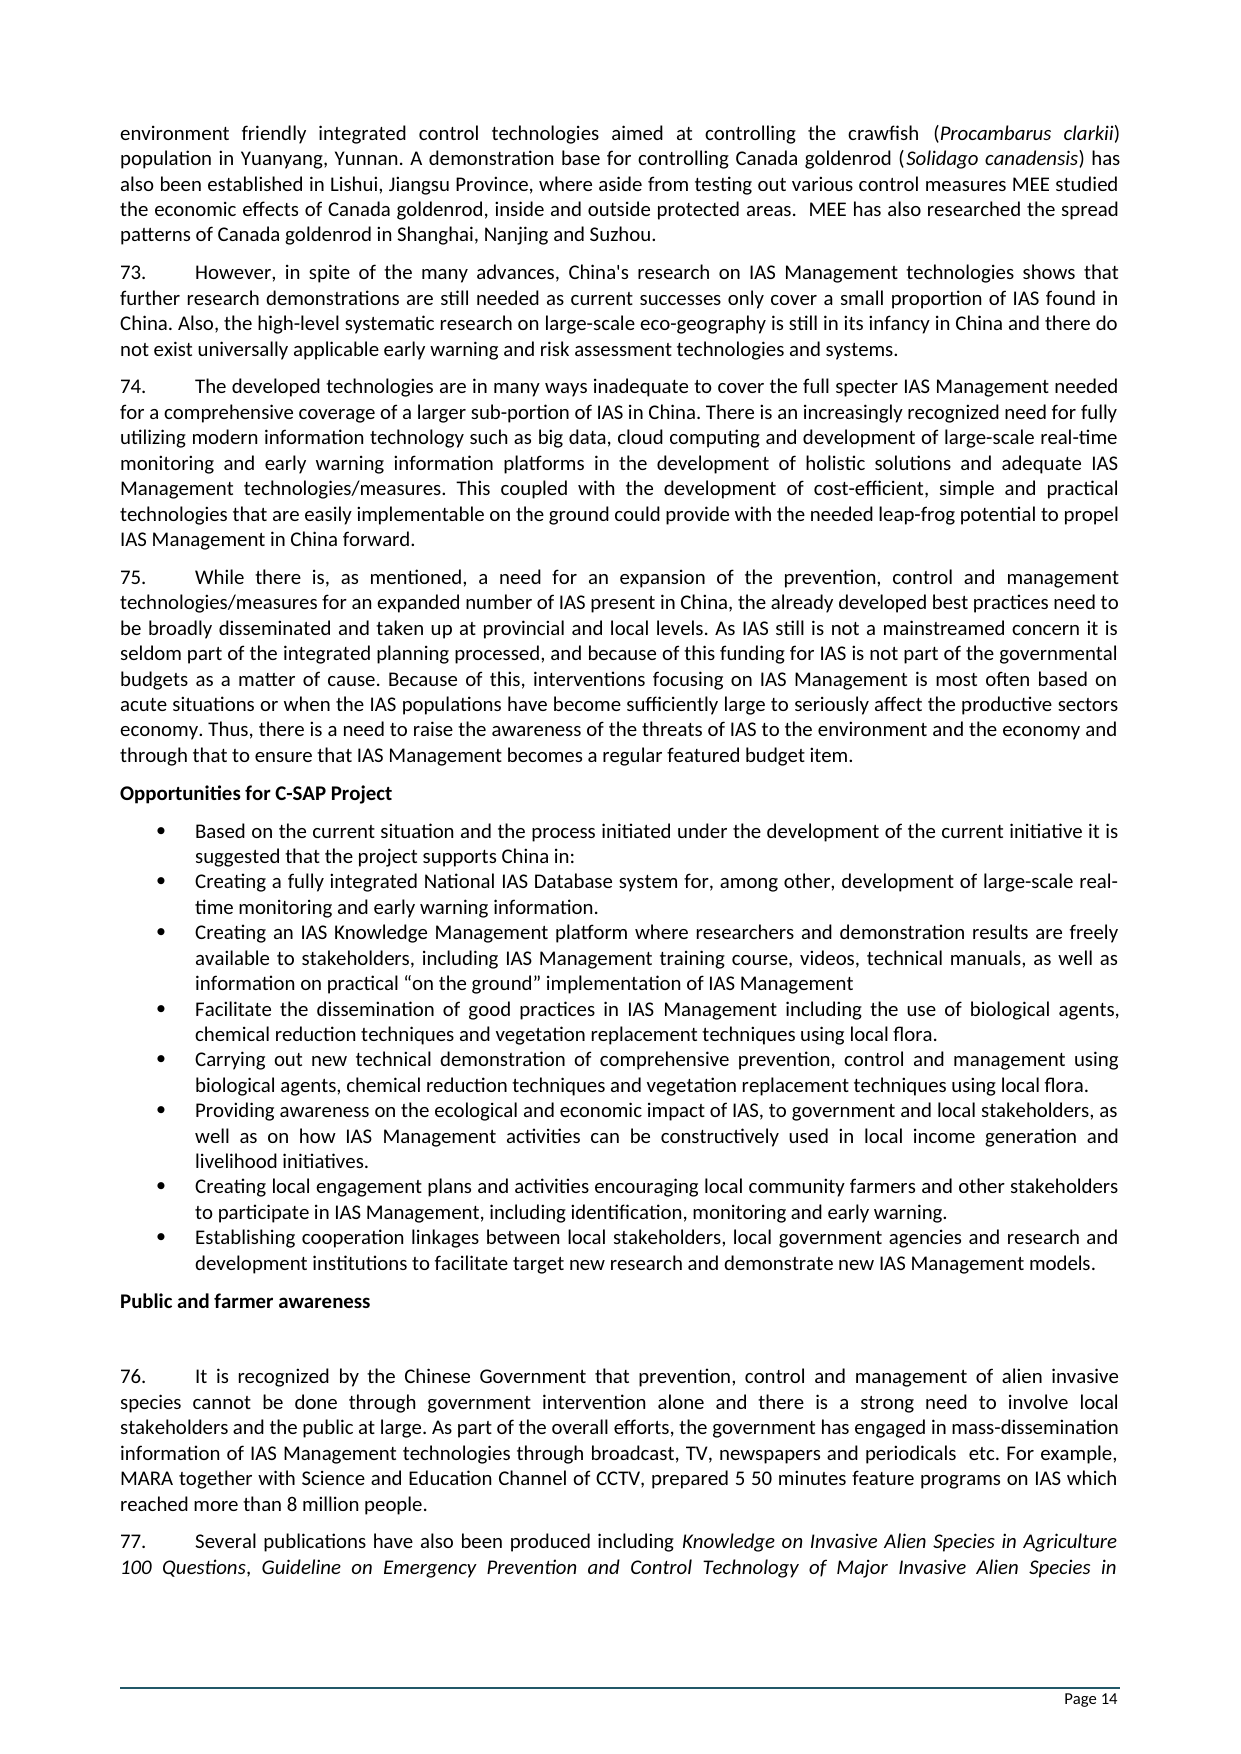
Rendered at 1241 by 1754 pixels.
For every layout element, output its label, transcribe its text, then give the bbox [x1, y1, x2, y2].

list Based on the current situation and the process initiated under the development of the current initiative it is suggested that the project supports China in: [157, 818, 1120, 869]
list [120, 120, 1120, 247]
list Providing awareness on the ecological and economic impact of IAS, to government and local stakeholders, as well as on how IAS Management activities can be constructively used in local income generation and livelihood initiatives. [157, 1097, 1120, 1174]
list While there is, as mentioned, a need for an expansion of the prevention, control and management technologies/measures for an expanded number of IAS present in China, the already developed best practices need to be broadly disseminated and taken up at provincial and local levels. As IAS still is not a mainstreamed concern it is seldom part of the integrated planning processed, and because of this funding for IAS is not part of the governmental budgets as a matter of cause. Because of this, interventions focusing on IAS Management is most often based on acute situations or when the IAS populations have become sufficiently large to seriously affect the productive sectors economy. Thus, there is a need to raise the awareness of the threats of IAS to the environment and the economy and through that to ensure that IAS Management becomes a regular featured budget item. [120, 564, 1120, 767]
list The developed technologies are in many ways inadequate to cover the full specter IAS Management needed for a comprehensive coverage of a larger sub-portion of IAS in China. There is an increasingly recognized need for fully utilizing modern information technology such as big data, cloud computing and development of large-scale real-time monitoring and early warning information platforms in the development of holistic solutions and adequate IAS Management technologies/measures. This coupled with the development of cost-efficient, simple and practical technologies that are easily implementable on the ground could provide with the needed leap-frog potential to propel IAS Management in China forward. [120, 374, 1120, 552]
list However, in spite of the many advances, China's research on IAS Management technologies shows that further research demonstrations are still needed as current successes only cover a small proportion of IAS found in China. Also, the high-level systematic research on large-scale eco-geography is still in its infancy in China and there do not exist universally applicable early warning and risk assessment technologies and systems. [120, 259, 1120, 361]
text Opportunities for C-SAP Project [120, 780, 1120, 805]
list Creating an IAS Knowledge Management platform where researchers and demonstration results are freely available to stakeholders, including IAS Management training course, videos, technical manuals, as well as information on practical “on the ground” implementation of IAS Management [157, 919, 1120, 996]
list Carrying out new technical demonstration of comprehensive prevention, control and management using biological agents, chemical reduction techniques and vegetation replacement techniques using local flora. [157, 1047, 1120, 1097]
list Creating a fully integrated National IAS Database system for, among other, development of large-scale real-time monitoring and early warning information. [157, 869, 1120, 919]
list Creating local engagement plans and activities encouraging local community farmers and other stakeholders to participate in IAS Management, including identification, monitoring and early warning. [157, 1174, 1120, 1224]
list It is recognized by the Chinese Government that prevention, control and management of alien invasive species cannot be done through government intervention alone and there is a strong need to involve local stakeholders and the public at large. As part of the overall efforts, the government has engaged in mass-dissemination information of IAS Management technologies through broadcast, TV, newspapers and periodicals etc. For example, MARA together with Science and Education Channel of CCTV, prepared 5 50 minutes feature programs on IAS which reached more than 8 million people. [120, 1364, 1120, 1516]
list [120, 1529, 1120, 1579]
text Public and farmer awareness [120, 1288, 1120, 1313]
list Facilitate the dissemination of good practices in IAS Management including the use of biological agents, chemical reduction techniques and vegetation replacement techniques using local flora. [157, 996, 1120, 1047]
list Establishing cooperation linkages between local stakeholders, local government agencies and research and development institutions to facilitate target new research and demonstrate new IAS Management models. [157, 1224, 1120, 1275]
